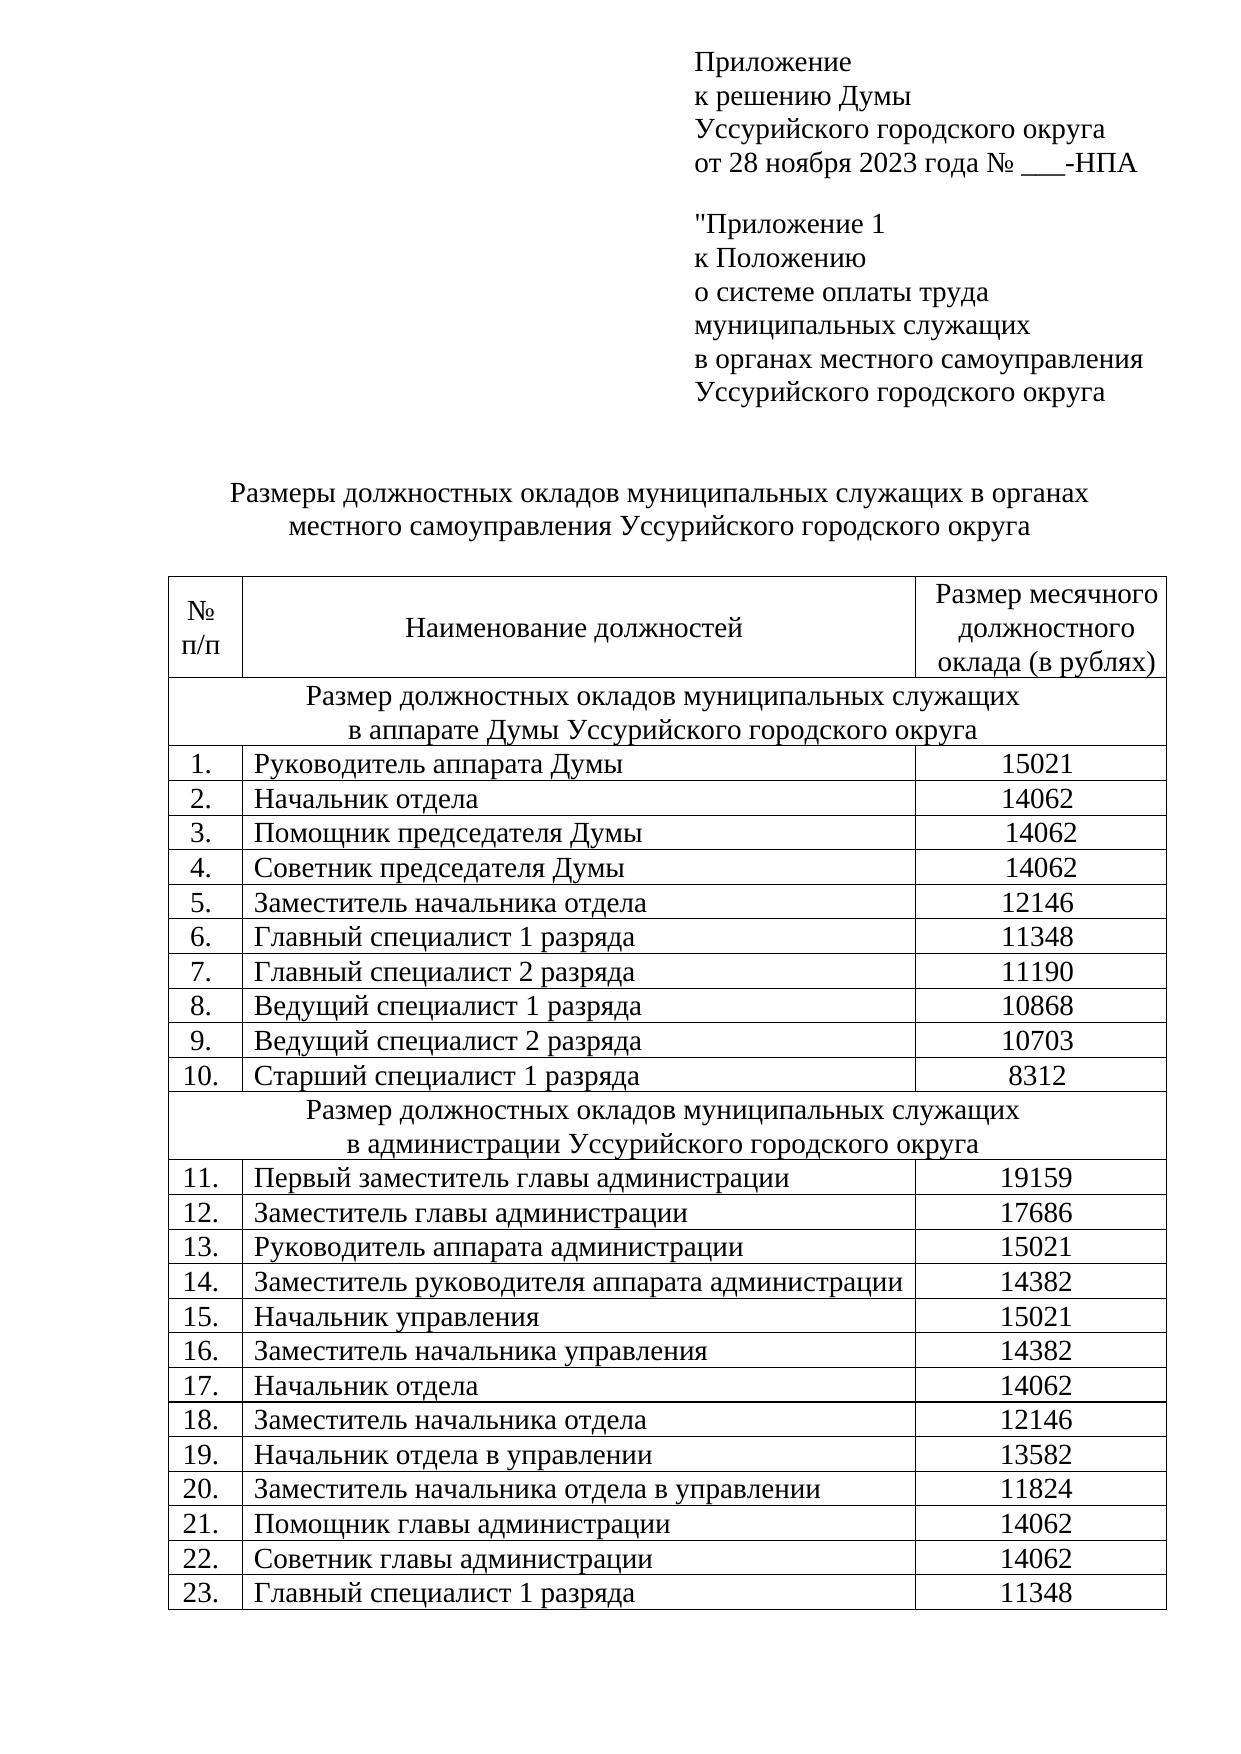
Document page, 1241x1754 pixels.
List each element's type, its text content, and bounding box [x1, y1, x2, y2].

table_cell 21. [169, 1506, 242, 1540]
table_cell Главный специалист 1 разряда [243, 1575, 915, 1609]
table_cell 10703 [916, 1023, 1166, 1057]
text Приложение [177, 44, 1152, 78]
table_cell 20. [169, 1472, 242, 1505]
text Уссурийского городского округа [177, 111, 1152, 145]
table_cell Руководитель аппарата Думы [243, 746, 915, 780]
table_header Размер месячного должностного оклада (в рублях) [916, 577, 1166, 677]
table_cell Начальник отдела [243, 781, 915, 814]
table_cell Главный специалист 2 разряда [243, 954, 915, 987]
table_cell Советник председателя Думы [243, 850, 915, 884]
table_cell 11348 [916, 1575, 1166, 1609]
table_cell Заместитель начальника отдела в управлении [243, 1472, 915, 1505]
table_cell Старший специалист 1 разряда [243, 1058, 915, 1091]
table_cell 18. [169, 1403, 242, 1436]
table_cell 22. [169, 1541, 242, 1574]
table_cell 15021 [916, 1299, 1166, 1332]
table_cell 8312 [916, 1058, 1166, 1091]
table_cell 14062 [916, 781, 1166, 814]
text в органах местного самоуправления [177, 341, 1152, 374]
table_header № п/п [169, 577, 242, 677]
table_cell 12146 [916, 1403, 1166, 1436]
table_cell 14062 [916, 816, 1166, 849]
table_cell 2. [169, 781, 242, 814]
table_cell Начальник отдела в управлении [243, 1437, 915, 1471]
table_cell 11824 [916, 1472, 1166, 1505]
table_cell Заместитель главы администрации [243, 1195, 915, 1228]
table_cell 5. [169, 885, 242, 918]
table_cell 12. [169, 1195, 242, 1228]
text к Положению [177, 240, 1152, 274]
table_header Наименование должностей [243, 577, 915, 677]
table_cell 12146 [916, 885, 1166, 918]
text о системе оплаты труда [177, 274, 1152, 307]
table_cell 14. [169, 1264, 242, 1298]
table_cell 11190 [916, 954, 1166, 987]
table_cell 1. [169, 746, 242, 780]
table_cell 19159 [916, 1160, 1166, 1194]
table_cell Размер должностных окладов муниципальных служащих в аппарате Думы Уссурийского городского округа [169, 678, 1166, 745]
table_cell 15. [169, 1299, 242, 1332]
table_cell Заместитель начальника отдела [243, 885, 915, 918]
table_cell Начальник управления [243, 1299, 915, 1332]
table_cell Главный специалист 1 разряда [243, 919, 915, 953]
table_cell 17686 [916, 1195, 1166, 1228]
table_cell 19. [169, 1437, 242, 1471]
table_cell 15021 [916, 1230, 1166, 1263]
table_cell Помощник председателя Думы [243, 816, 915, 849]
table_cell Руководитель аппарата администрации [243, 1230, 915, 1263]
table_cell 8. [169, 989, 242, 1022]
table_cell 14382 [916, 1333, 1166, 1367]
table_cell 15021 [916, 746, 1166, 780]
table_cell Помощник главы администрации [243, 1506, 915, 1540]
table_cell 13582 [916, 1437, 1166, 1471]
table_cell 3. [169, 816, 242, 849]
table_cell 14062 [916, 1506, 1166, 1540]
table_cell Советник главы администрации [243, 1541, 915, 1574]
text к решению Думы [177, 78, 1152, 111]
table_cell Заместитель начальника отдела [243, 1403, 915, 1436]
table_cell 14062 [916, 1368, 1166, 1401]
table_cell 4. [169, 850, 242, 884]
table_cell Заместитель начальника управления [243, 1333, 915, 1367]
table_cell 6. [169, 919, 242, 953]
table_cell 11348 [916, 919, 1166, 953]
text Размеры должностных окладов муниципальных служащих в органах местного самоуправления Уссурийского городского округа [177, 475, 1142, 542]
table_cell 9. [169, 1023, 242, 1057]
text Уссурийского городского округа [177, 374, 1152, 408]
table_cell Ведущий специалист 2 разряда [243, 1023, 915, 1057]
table_cell 14382 [916, 1264, 1166, 1298]
table_cell 10. [169, 1058, 242, 1091]
table_cell Первый заместитель главы администрации [243, 1160, 915, 1194]
table_cell 11. [169, 1160, 242, 1194]
table_cell 16. [169, 1333, 242, 1367]
table_cell 17. [169, 1368, 242, 1401]
text муниципальных служащих [177, 307, 1152, 341]
table_cell 14062 [916, 1541, 1166, 1574]
table_cell 13. [169, 1230, 242, 1263]
table_cell 14062 [916, 850, 1166, 884]
table_cell Начальник отдела [243, 1368, 915, 1401]
text от 28 ноября 2023 года № ___-НПА [177, 145, 1152, 178]
table_cell Заместитель руководителя аппарата администрации [243, 1264, 915, 1298]
table_cell 23. [169, 1575, 242, 1609]
table_cell Размер должностных окладов муниципальных служащих в администрации Уссурийского городского округа [169, 1092, 1166, 1159]
table_cell Ведущий специалист 1 разряда [243, 989, 915, 1022]
text "Приложение 1 [177, 207, 1152, 240]
table_cell 7. [169, 954, 242, 987]
table_cell 10868 [916, 989, 1166, 1022]
